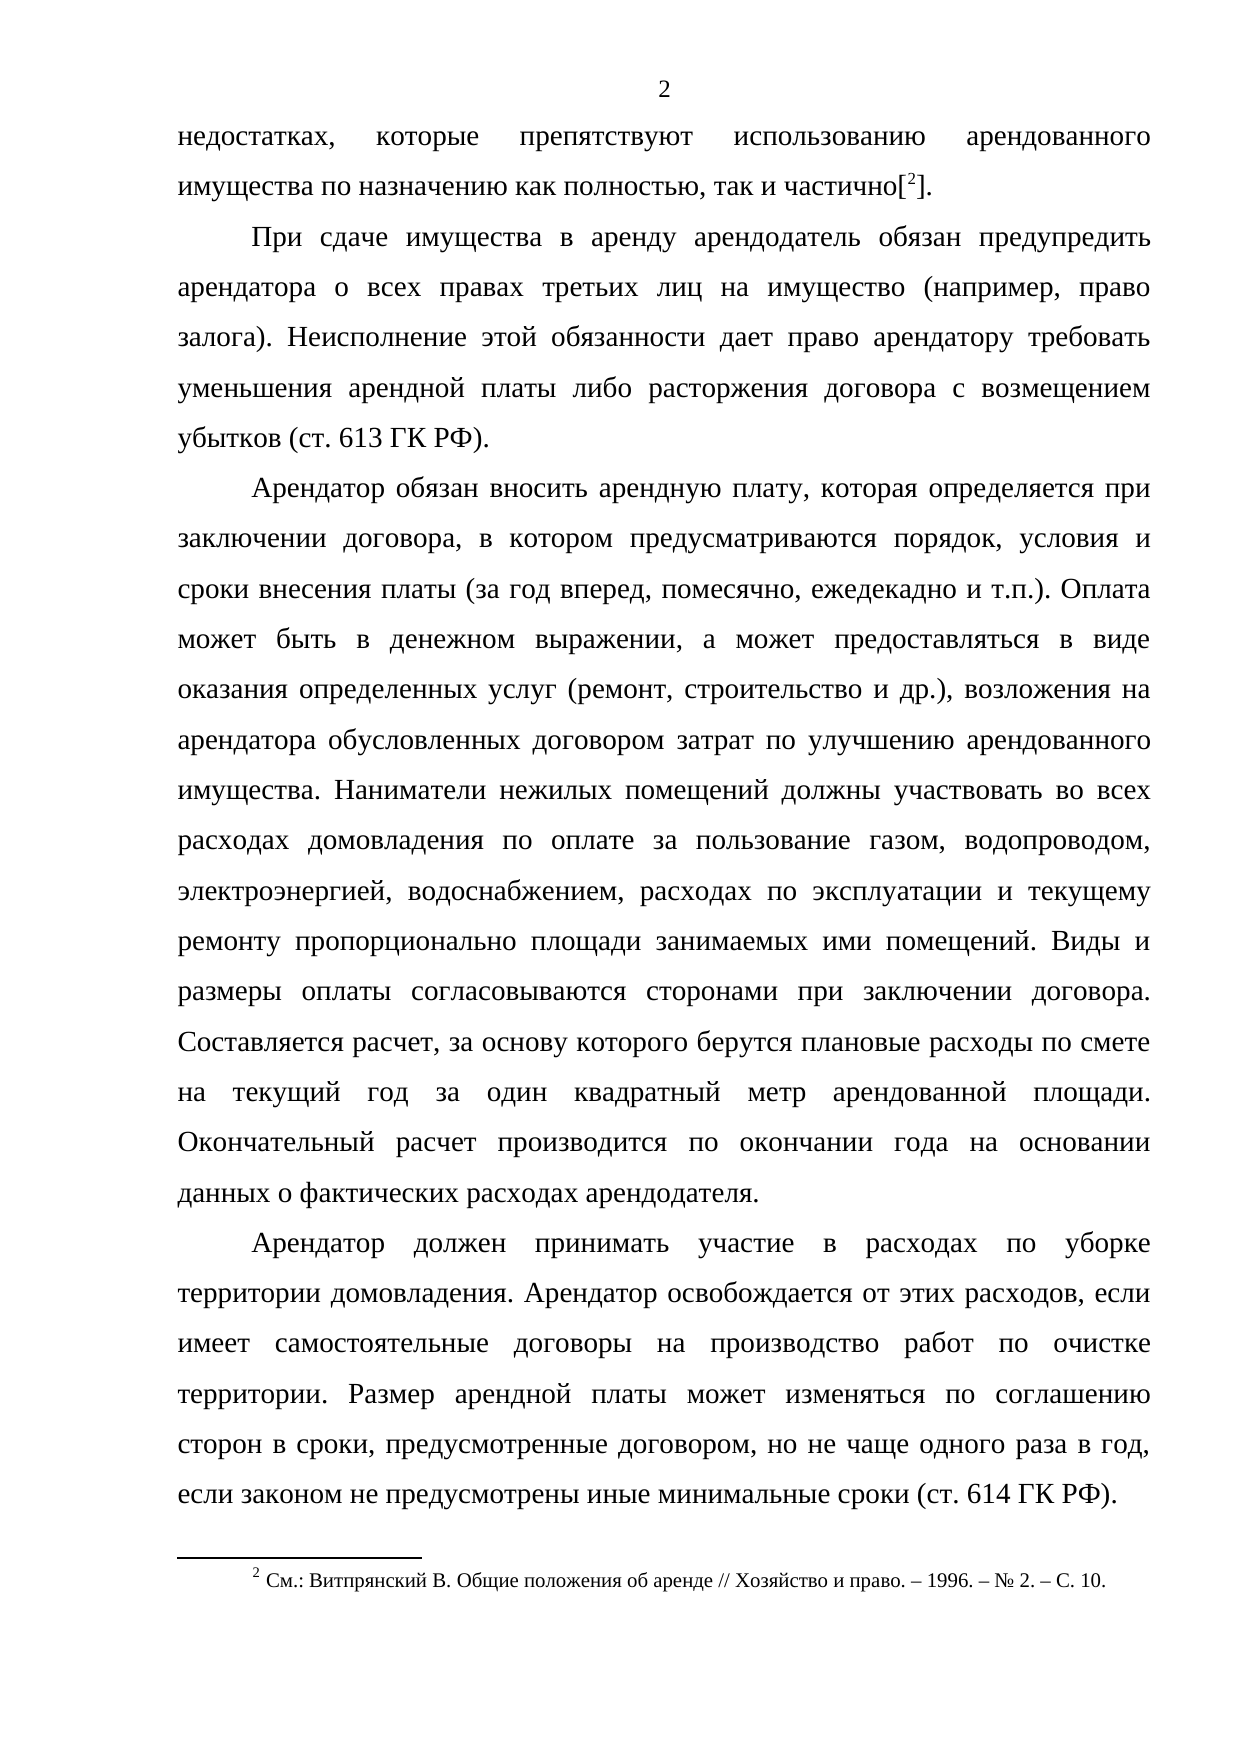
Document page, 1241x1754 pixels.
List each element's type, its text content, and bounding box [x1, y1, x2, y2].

text Арендатор обязан вносить арендную плату, которая определяется при заключении договора, в котором предусматриваются порядок, условия и сроки внесения платы (за год вперед, помесячно, ежедекадно и т.п.). Оплата может быть в денежном выражении, а может предоставляться в виде оказания определенных услуг (ремонт, строительство и др.), возложения на арендатора обусловленных договором затрат по улучшению арендованного имущества. Наниматели нежилых помещений должны участвовать во всех расходах домовладения по оплате за пользование газом, водопроводом, электроэнергией, водоснабжением, расходах по эксплуатации и текущему ремонту пропорционально площади занимаемых ими помещений. Виды и размеры оплаты согласовываются сторонами при заключении договора. Составляется расчет, за основу которого берутся плановые расходы по смете на текущий год за один квадратный метр арендованной площади. Окончательный расчет производится по окончании года на основании данных о фактических расходах арендодателя. [177, 470, 1152, 1208]
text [177, 118, 1152, 202]
text При сдаче имущества в аренду арендодатель обязан предупредить арендатора о всех правах третьих лиц на имущество (например, право залога). Неисполнение этой обязанности дает право арендатору требовать уменьшения арендной платы либо расторжения договора с возмещением убытков (ст. 613 ГК РФ). [177, 219, 1152, 453]
text Арендатор должен принимать участие в расходах по уборке территории домовладения. Арендатор освобождается от этих расходов, если имеет самостоятельные договоры на производство работ по очистке территории. Размер арендной платы может изменяться по соглашению сторон в сроки, предусмотренные договором, но не чаще одного раза в год, если законом не предусмотрены иные минимальные сроки (ст. 614 ГК РФ). [177, 1225, 1152, 1510]
